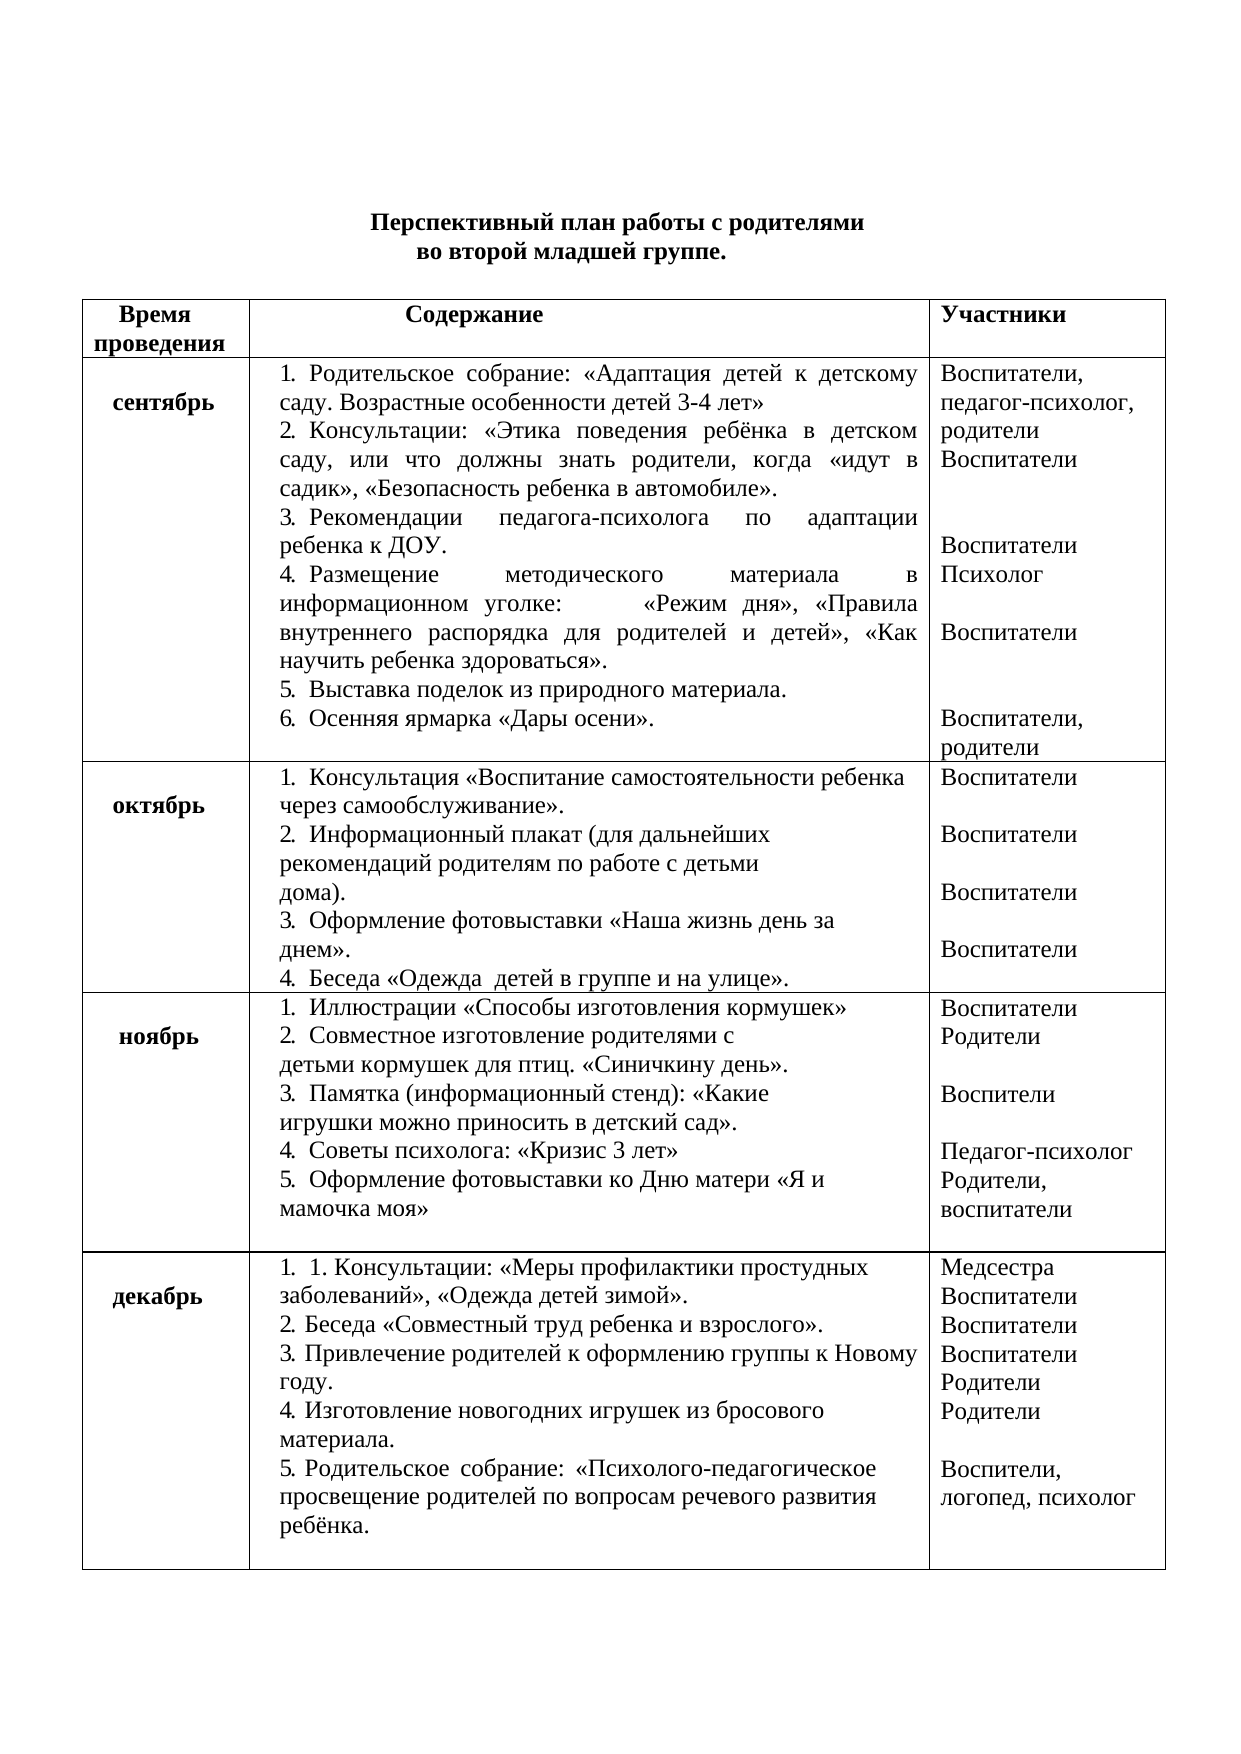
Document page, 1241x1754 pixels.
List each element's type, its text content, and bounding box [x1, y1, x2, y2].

table_cell Медсестра Воспитатели Воспитатели Воспитатели Родители Родители Воспители, логопед, психолог [930, 1253, 1165, 1569]
table_cell декабрь [83, 1253, 249, 1569]
table_cell Консультация «Воспитание самостоятельности ребенка через самообслуживание». Информационный плакат (для дальнейших рекомендаций родителям по работе с детьми дома). Оформление фотовыставки «Наша жизнь день за днем». Беседа «Одежда детей в группе и на улице». [250, 762, 929, 992]
table_cell сентябрь [83, 358, 249, 761]
table_cell 1. Консультации: «Меры профилактики простудных заболеваний», «Одежда детей зимой». Беседа «Совместный труд ребенка и взрослого». Привлечение родителей к оформлению группы к Новому году. Изготовление новогодних игрушек из бросового материала. Родительское собрание: «Психолого-педагогическое просвещение родителей по вопросам речевого развития ребёнка. [250, 1253, 929, 1569]
table_cell Родительское собрание: «Адаптация детей к детскому саду. Возрастные особенности детей 3-4 лет» Консультации: «Этика поведения ребёнка в детском саду, или что должны знать родители, когда «идут в садик», «Безопасность ребенка в автомобиле». Рекомендации педагога-психолога по адаптации ребенка к ДОУ. Размещение методического материала в информационном уголке: «Режим дня», «Правила внутреннего распорядка для родителей и детей», «Как научить ребенка здороваться». Выставка поделок из природного материала. Осенняя ярмарка «Дары осени». [250, 358, 929, 761]
table_cell Иллюстрации «Способы изготовления кормушек» Совместное изготовление родителями с детьми кормушек для птиц. «Синичкину день». Памятка (информационный стенд): «Какие игрушки можно приносить в детский сад». Советы психолога: «Кризис 3 лет» Оформление фотовыставки ко Дню матери «Я и мамочка моя» [250, 993, 929, 1251]
table_header Содержание [250, 300, 929, 357]
table_cell Воспитатели Родители Воспители Педагог-психолог Родители, воспитатели [930, 993, 1165, 1251]
table_cell ноябрь [83, 993, 249, 1251]
table_cell Воспитатели, педагог-психолог, родители Воспитатели Воспитатели Психолог Воспитатели Воспитатели, родители [930, 358, 1165, 761]
table_cell октябрь [83, 762, 249, 992]
table_cell Воспитатели Воспитатели Воспитатели Воспитатели [930, 762, 1165, 992]
table_header Участники [930, 300, 1165, 357]
text Перспективный план работы с родителями во второй младшей группе. [370, 207, 866, 265]
table_header Время проведения [83, 300, 249, 357]
